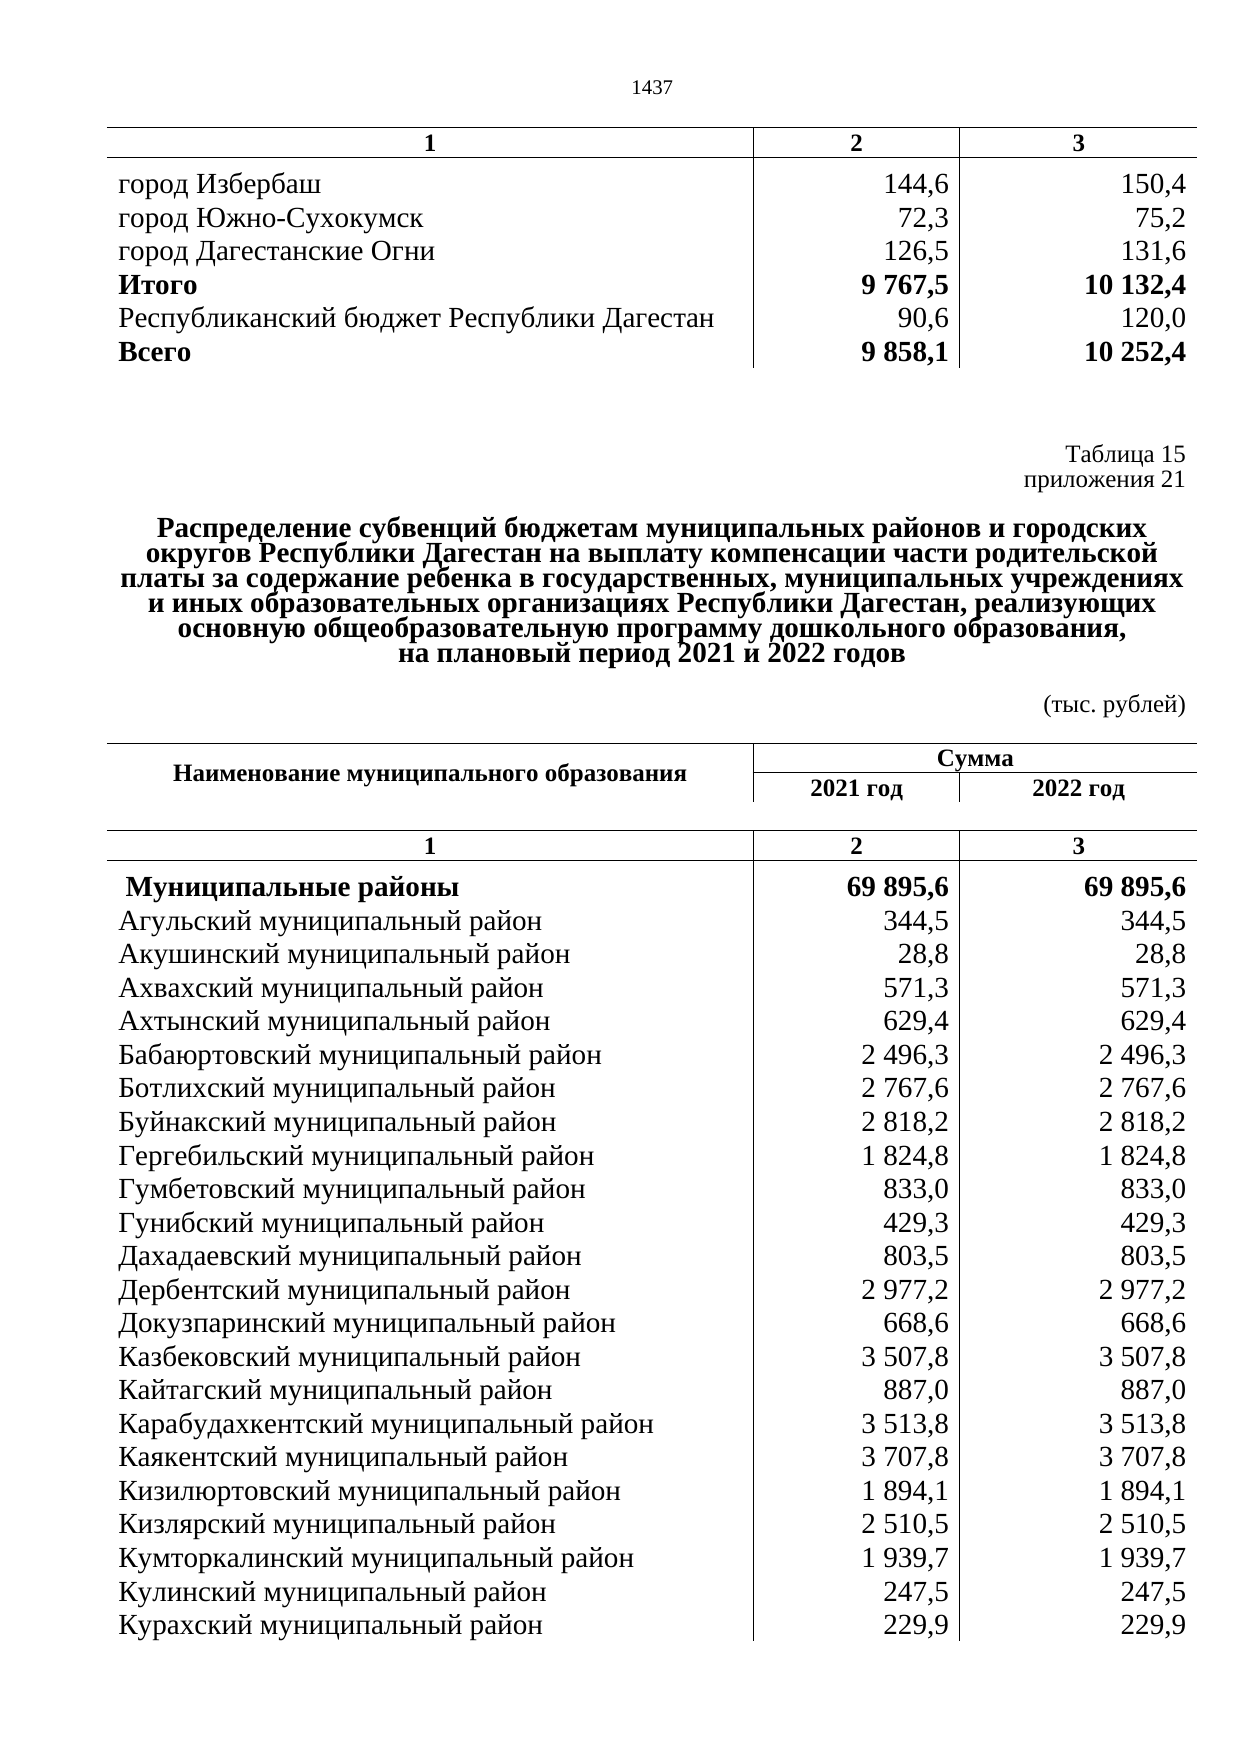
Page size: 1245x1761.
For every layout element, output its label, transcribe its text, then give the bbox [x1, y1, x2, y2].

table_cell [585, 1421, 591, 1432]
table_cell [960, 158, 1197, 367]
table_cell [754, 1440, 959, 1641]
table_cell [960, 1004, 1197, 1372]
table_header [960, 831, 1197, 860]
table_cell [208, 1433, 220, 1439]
text основную общеобразовательную программу дошкольного образования, [118, 617, 1186, 642]
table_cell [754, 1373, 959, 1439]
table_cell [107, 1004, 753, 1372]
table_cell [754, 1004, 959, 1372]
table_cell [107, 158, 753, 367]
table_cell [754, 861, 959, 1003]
text Таблица 15 [118, 442, 1186, 467]
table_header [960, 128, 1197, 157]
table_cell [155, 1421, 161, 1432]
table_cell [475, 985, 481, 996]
text (тыс. рублей) [118, 692, 1186, 717]
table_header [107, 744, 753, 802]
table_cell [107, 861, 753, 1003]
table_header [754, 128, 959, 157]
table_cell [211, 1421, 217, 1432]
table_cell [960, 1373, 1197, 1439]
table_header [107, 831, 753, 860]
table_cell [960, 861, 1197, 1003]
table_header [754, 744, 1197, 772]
text Распределение субвенций бюджетам муниципальных районов и городских округов Республики Дагестан на выплату компенсации части родительской платы за содержание ребенка в государственных, муниципальных учреждениях и иных образовательных организациях Республики Дагестан, реализующих [118, 517, 1186, 617]
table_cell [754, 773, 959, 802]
text на плановый период 2021 и 2022 годов [118, 642, 1186, 667]
text приложения 21 [118, 467, 1186, 492]
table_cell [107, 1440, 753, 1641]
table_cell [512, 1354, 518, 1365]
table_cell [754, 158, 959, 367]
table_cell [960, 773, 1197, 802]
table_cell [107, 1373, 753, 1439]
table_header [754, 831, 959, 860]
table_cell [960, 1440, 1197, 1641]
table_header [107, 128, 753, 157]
